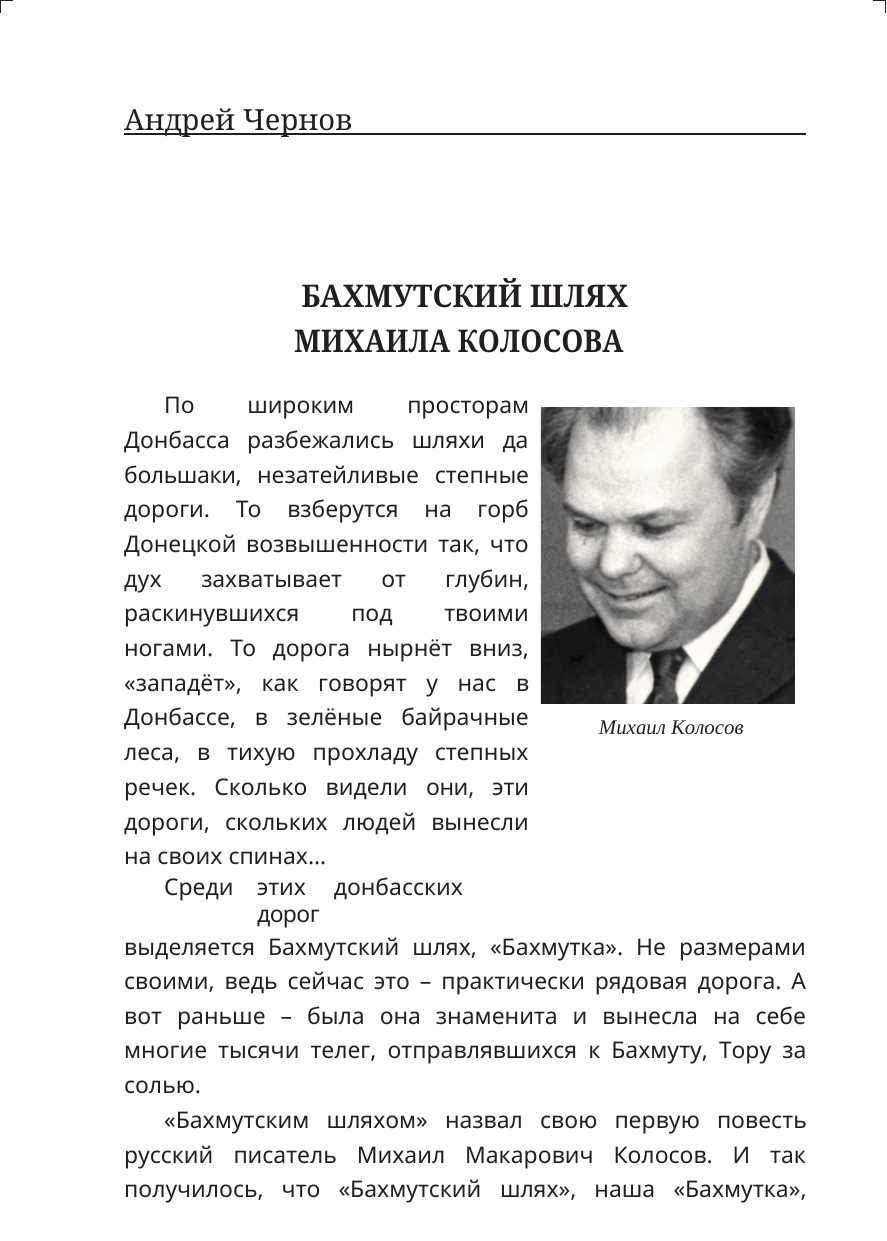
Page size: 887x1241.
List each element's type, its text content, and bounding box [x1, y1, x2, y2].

text По широким просторам Донбасса разбежались шляхи да большаки, незатейливые степные дороги. То взберутся на горб Донецкой возвышенности так, что дух захватывает от глубин, раскинувшихся под твоими ногами. То дорога нырнёт вниз, «западёт», как говорят у нас в Донбассе, в зелёные байрачные леса, в тихую прохладу степных речек. Сколько видели они, эти дороги, скольких людей вынесли на своих спинах… [124, 389, 529, 871]
text выделяется Бахмутский шлях, «Бахмутка». Не размерами своими, ведь сейчас это – практически рядовая дорога. А вот раньше – была она знаменита и вынесла на себе многие тысячи телег, отправлявшихся к Бахмуту, Тору за солью. [124, 930, 807, 1100]
subtitle Андрей Чернов [124, 99, 820, 139]
picture [540, 407, 795, 704]
subtitle БАХМУТСКИЙ ШЛЯХ МИХАИЛА КОЛОСОВА [294, 274, 683, 362]
text Михаил Колосов [599, 715, 820, 739]
text Среди этих донбасских дорог [164, 875, 529, 927]
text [124, 1104, 807, 1204]
